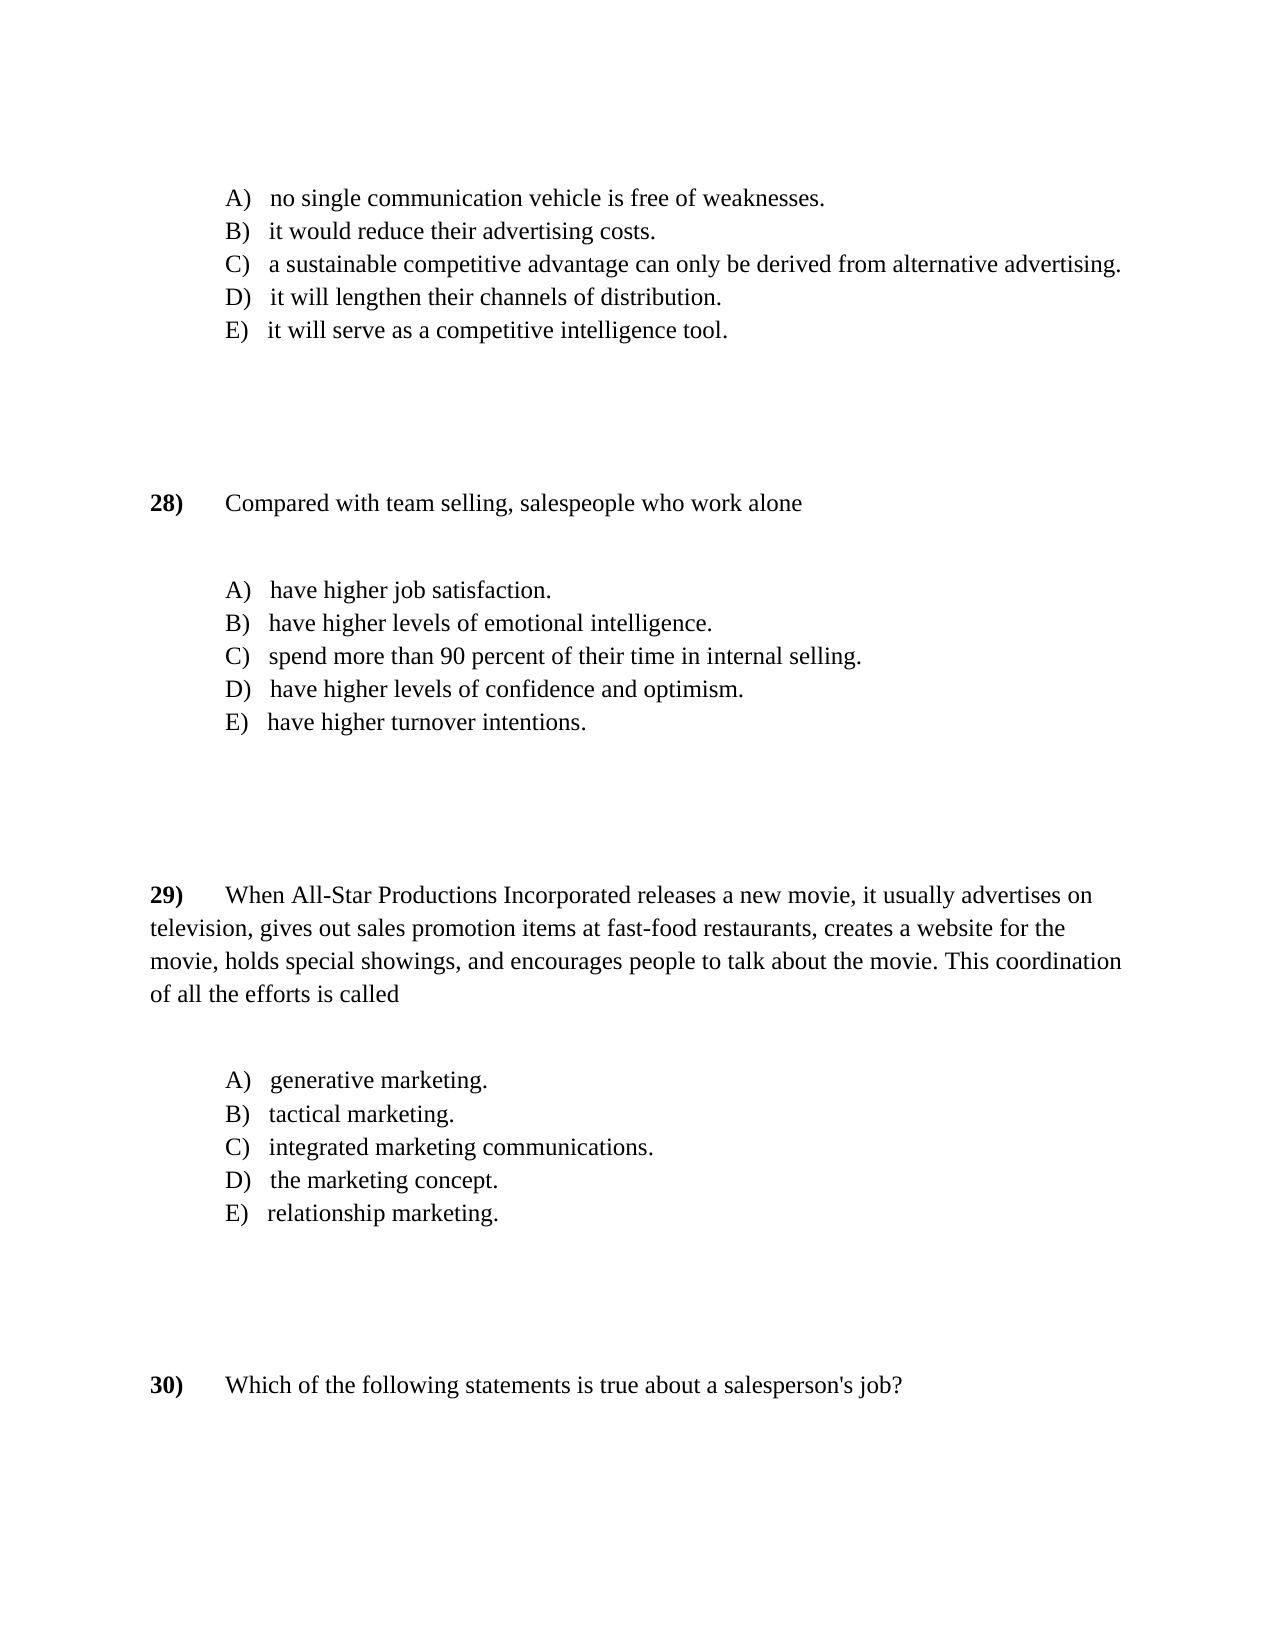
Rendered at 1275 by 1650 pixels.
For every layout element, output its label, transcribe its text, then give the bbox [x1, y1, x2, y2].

text A) no single communication vehicle is free of weaknesses. B) it would reduce their advertising costs. C) a sustainable competitive advantage can only be derived from alternative advertising. D) it will lengthen their channels of distribution. E) it will serve as a competitive intelligence tool. [150, 150, 1125, 377]
text A) generative marketing. B) tactical marketing. C) integrated marketing communications. D) the marketing concept. E) relationship marketing. [150, 1033, 1125, 1259]
text A) have higher job satisfaction. B) have higher levels of emotional intelligence. C) spend more than 90 percent of their time in internal selling. D) have higher levels of confidence and optimism. E) have higher turnover intentions. [150, 542, 1125, 769]
text 29) When All-Star Productions Incorporated releases a new movie, it usually advertises on television, gives out sales promotion items at fast-food restaurants, creates a website for the movie, holds special showings, and encourages people to talk about the movie. This coordination of all the efforts is called [150, 880, 1125, 1007]
text 28) Compared with team selling, salespeople who work alone [150, 488, 1125, 517]
text 30) Which of the following statements is true about a salesperson's job? [150, 1371, 1125, 1399]
